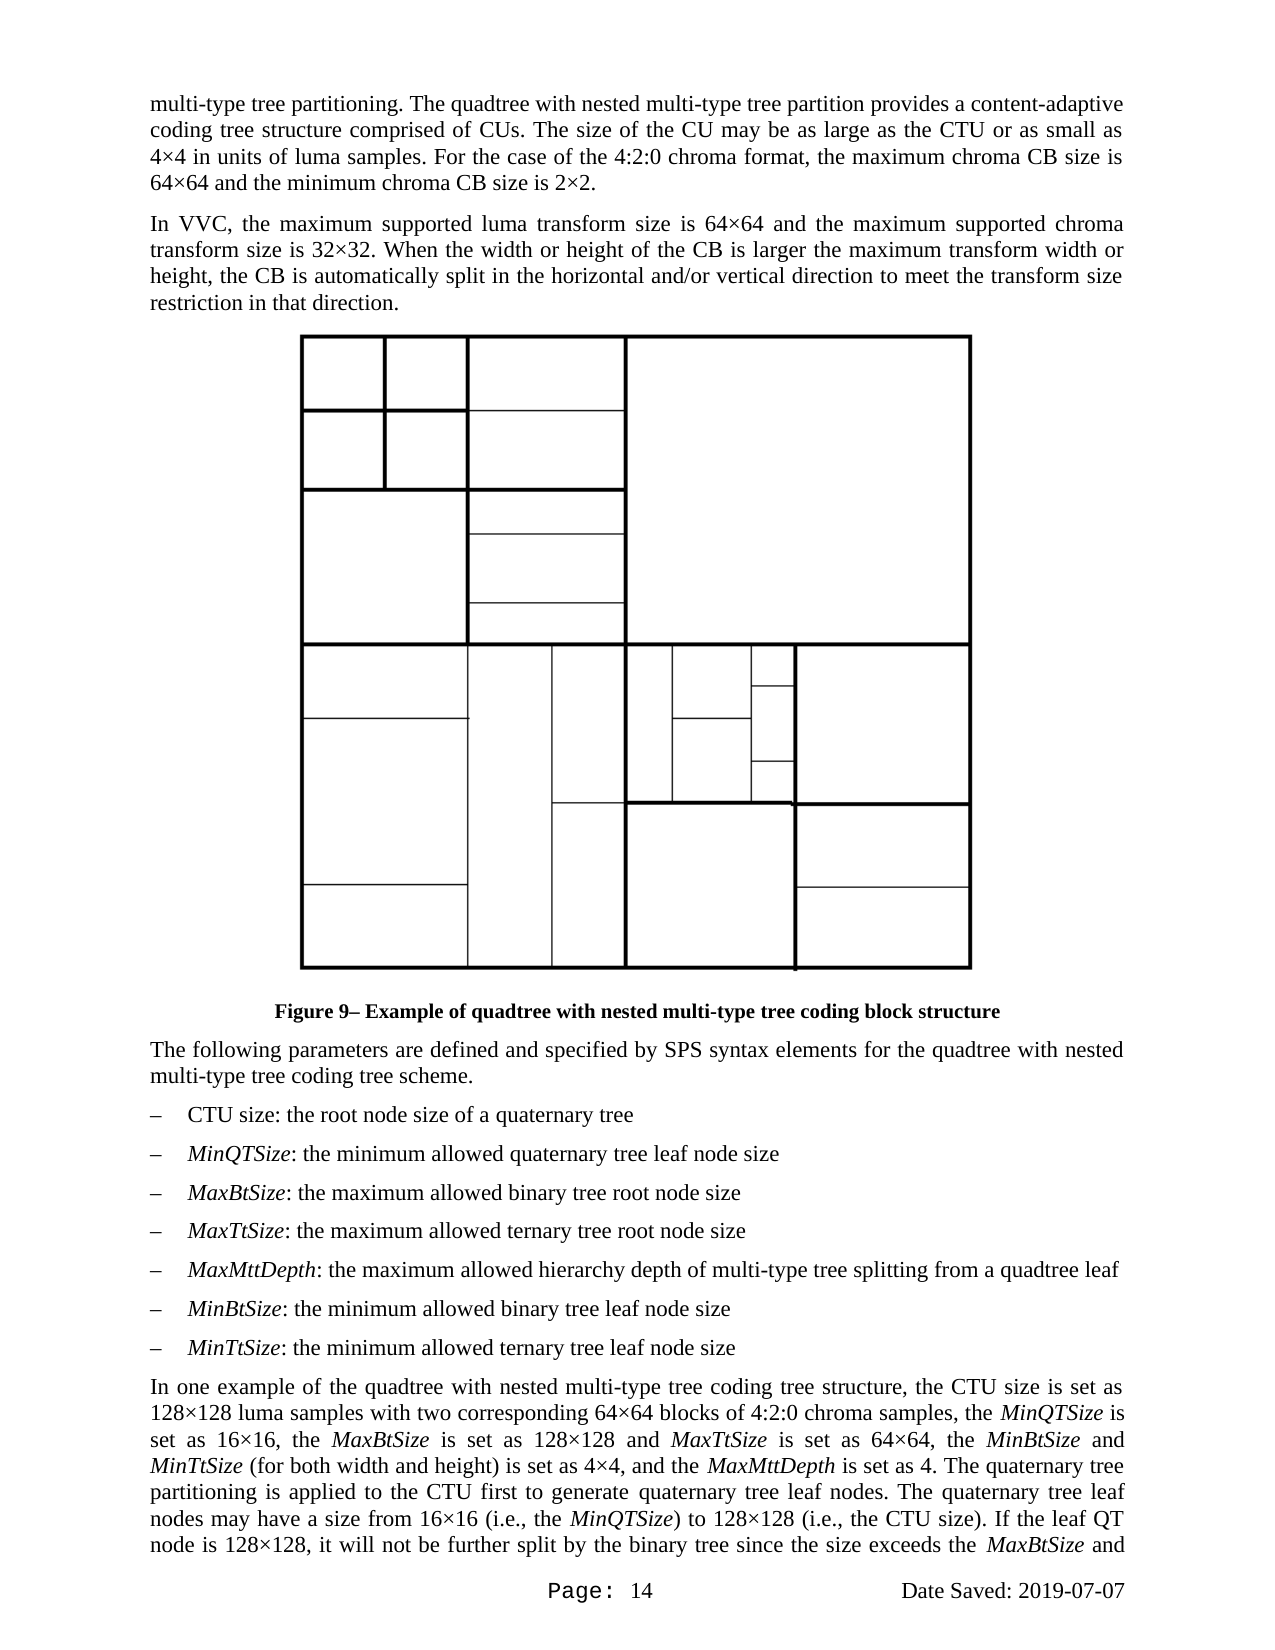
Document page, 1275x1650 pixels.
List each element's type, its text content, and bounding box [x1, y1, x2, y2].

text The following parameters are defined and specified by SPS syntax elements for the quadtree with nested multi-type tree coding tree scheme. [150, 1036, 1125, 1088]
text – MaxTtSize: the maximum allowed ternary tree root node size [150, 1218, 1125, 1244]
text – CTU size: the root node size of a quaternary tree [150, 1101, 1125, 1127]
text – MaxBtSize: the maximum allowed binary tree root node size [150, 1179, 1125, 1205]
picture [295, 327, 980, 975]
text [150, 90, 1125, 195]
text – MinBtSize: the minimum allowed binary tree leaf node size [150, 1295, 1125, 1322]
text – MinQTSize: the minimum allowed quaternary tree leaf node size [150, 1140, 1125, 1166]
text In VVC, the maximum supported luma transform size is 64×64 and the maximum supported chroma transform size is 32×32. When the width or height of the CB is larger the maximum transform width or height, the CB is automatically split in the horizontal and/or vertical direction to meet the transform size restriction in that direction. [150, 209, 1125, 315]
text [150, 1373, 1125, 1557]
text – MinTtSize: the minimum allowed ternary tree leaf node size [150, 1334, 1125, 1361]
text – MaxMttDepth: the maximum allowed hierarchy depth of multi-type tree splitting from a quadtree leaf [150, 1256, 1125, 1283]
